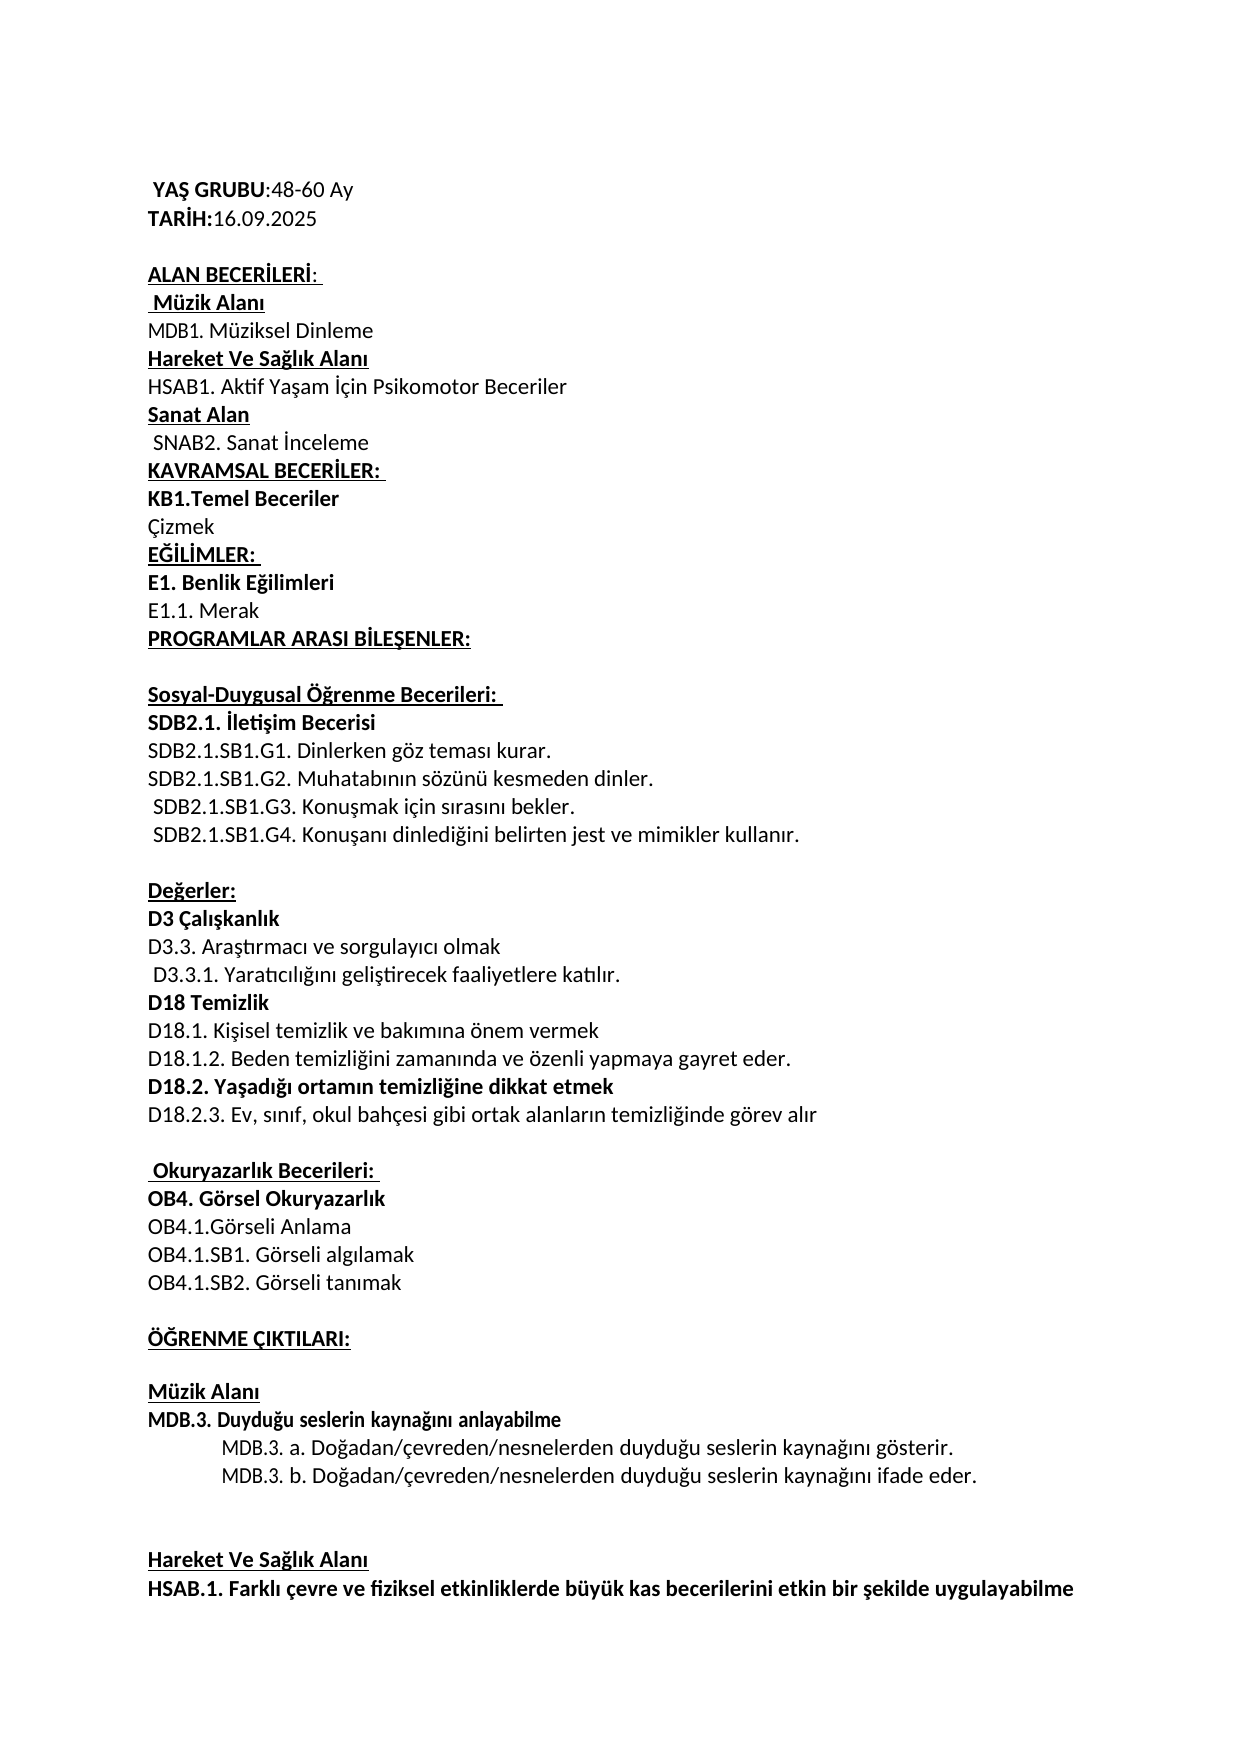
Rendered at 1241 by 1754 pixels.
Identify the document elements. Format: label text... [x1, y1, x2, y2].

text SDB2.1.SB1.G3. Konuşmak için sırasını bekler. [148, 792, 1093, 820]
text OB4.1.Görseli Anlama [148, 1212, 1093, 1240]
text HSAB1. Aktif Yaşam İçin Psikomotor Beceriler [148, 372, 1093, 400]
text Çizmek [148, 512, 1093, 540]
text KAVRAMSAL BECERİLER: [148, 456, 1093, 484]
text SNAB2. Sanat İnceleme [148, 428, 1093, 456]
text SDB2.1.SB1.G2. Muhatabının sözünü kesmeden dinler. [148, 764, 1093, 792]
text Müzik Alanı [148, 288, 1093, 316]
text SDB2.1. İletişim Becerisi [148, 708, 1093, 736]
text MDB.3. Duyduğu seslerin kaynağını anlayabilme [148, 1406, 1093, 1433]
text HSAB.1. Farklı çevre ve fiziksel etkinliklerde büyük kas becerilerini etkin bir şekilde uygulayabilme [148, 1574, 1093, 1602]
text D18.2.3. Ev, sınıf, okul bahçesi gibi ortak alanların temizliğinde görev alır [148, 1100, 1093, 1128]
text YAŞ GRUBU:48-60 Ay [148, 176, 1093, 204]
text Müzik Alanı [148, 1377, 1093, 1406]
text Sanat Alan [148, 400, 1093, 428]
text Hareket Ve Sağlık Alanı [148, 344, 1093, 372]
text SDB2.1.SB1.G1. Dinlerken göz teması kurar. [148, 736, 1093, 764]
text D3.3.1. Yaratıcılığını geliştirecek faaliyetlere katılır. [148, 960, 1093, 988]
text Sosyal-Duygusal Öğrenme Becerileri: [148, 680, 1093, 708]
text E1.1. Merak [148, 596, 1093, 624]
text SDB2.1.SB1.G4. Konuşanı dinlediğini belirten jest ve mimikler kullanır. [148, 820, 1093, 848]
text MDB.3. a. Doğadan/çevreden/nesnelerden duyduğu seslerin kaynağını gösterir. [148, 1433, 1093, 1462]
text D18.2. Yaşadığı ortamın temizliğine dikkat etmek [148, 1072, 1093, 1100]
text OB4.1.SB2. Görseli tanımak [148, 1268, 1093, 1296]
text D18.1. Kişisel temizlik ve bakımına önem vermek [148, 1016, 1093, 1044]
text TARİH:16.09.2025 [148, 204, 1093, 232]
text Değerler: [148, 876, 1093, 904]
text ALAN BECERİLERİ: [148, 260, 1093, 288]
text D18.1.2. Beden temizliğini zamanında ve özenli yapmaya gayret eder. [148, 1044, 1093, 1072]
text EĞİLİMLER: [148, 540, 1093, 568]
text D3 Çalışkanlık [148, 904, 1093, 932]
text Hareket Ve Sağlık Alanı [148, 1546, 1093, 1574]
text Okuryazarlık Becerileri: [148, 1156, 1093, 1184]
text OB4. Görsel Okuryazarlık [148, 1184, 1093, 1212]
text D18 Temizlik [148, 988, 1093, 1016]
text KB1.Temel Beceriler [148, 484, 1093, 512]
text E1. Benlik Eğilimleri [148, 568, 1093, 596]
text MDB.3. b. Doğadan/çevreden/nesnelerden duyduğu seslerin kaynağını ifade eder. [148, 1462, 1093, 1489]
text PROGRAMLAR ARASI BİLEŞENLER: [148, 624, 1093, 652]
text ÖĞRENME ÇIKTILARI: [148, 1324, 1093, 1352]
text MDB1. Müziksel Dinleme [148, 316, 1093, 344]
text D3.3. Araştırmacı ve sorgulayıcı olmak [148, 932, 1093, 960]
text OB4.1.SB1. Görseli algılamak [148, 1240, 1093, 1268]
